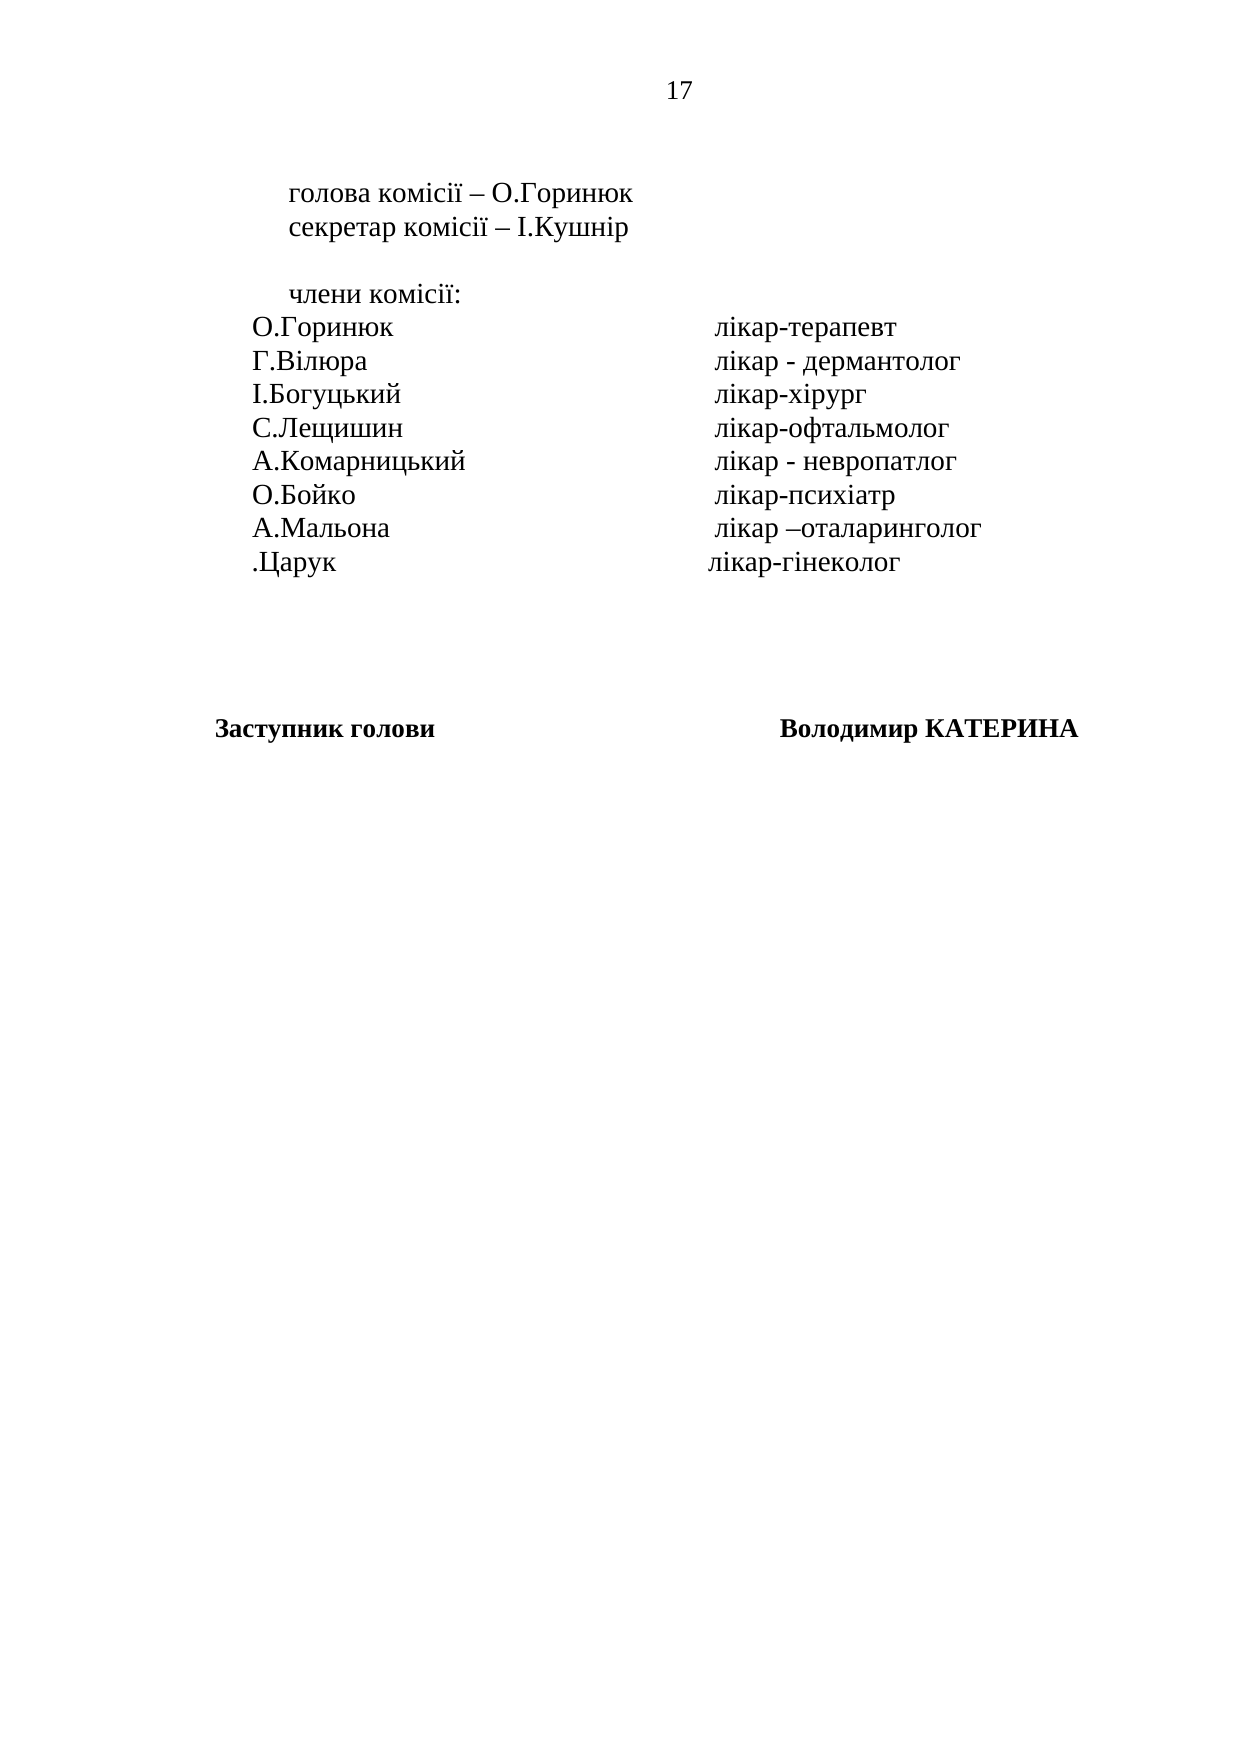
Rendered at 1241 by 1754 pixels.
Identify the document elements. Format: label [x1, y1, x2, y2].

table_cell [203, 142, 1163, 824]
